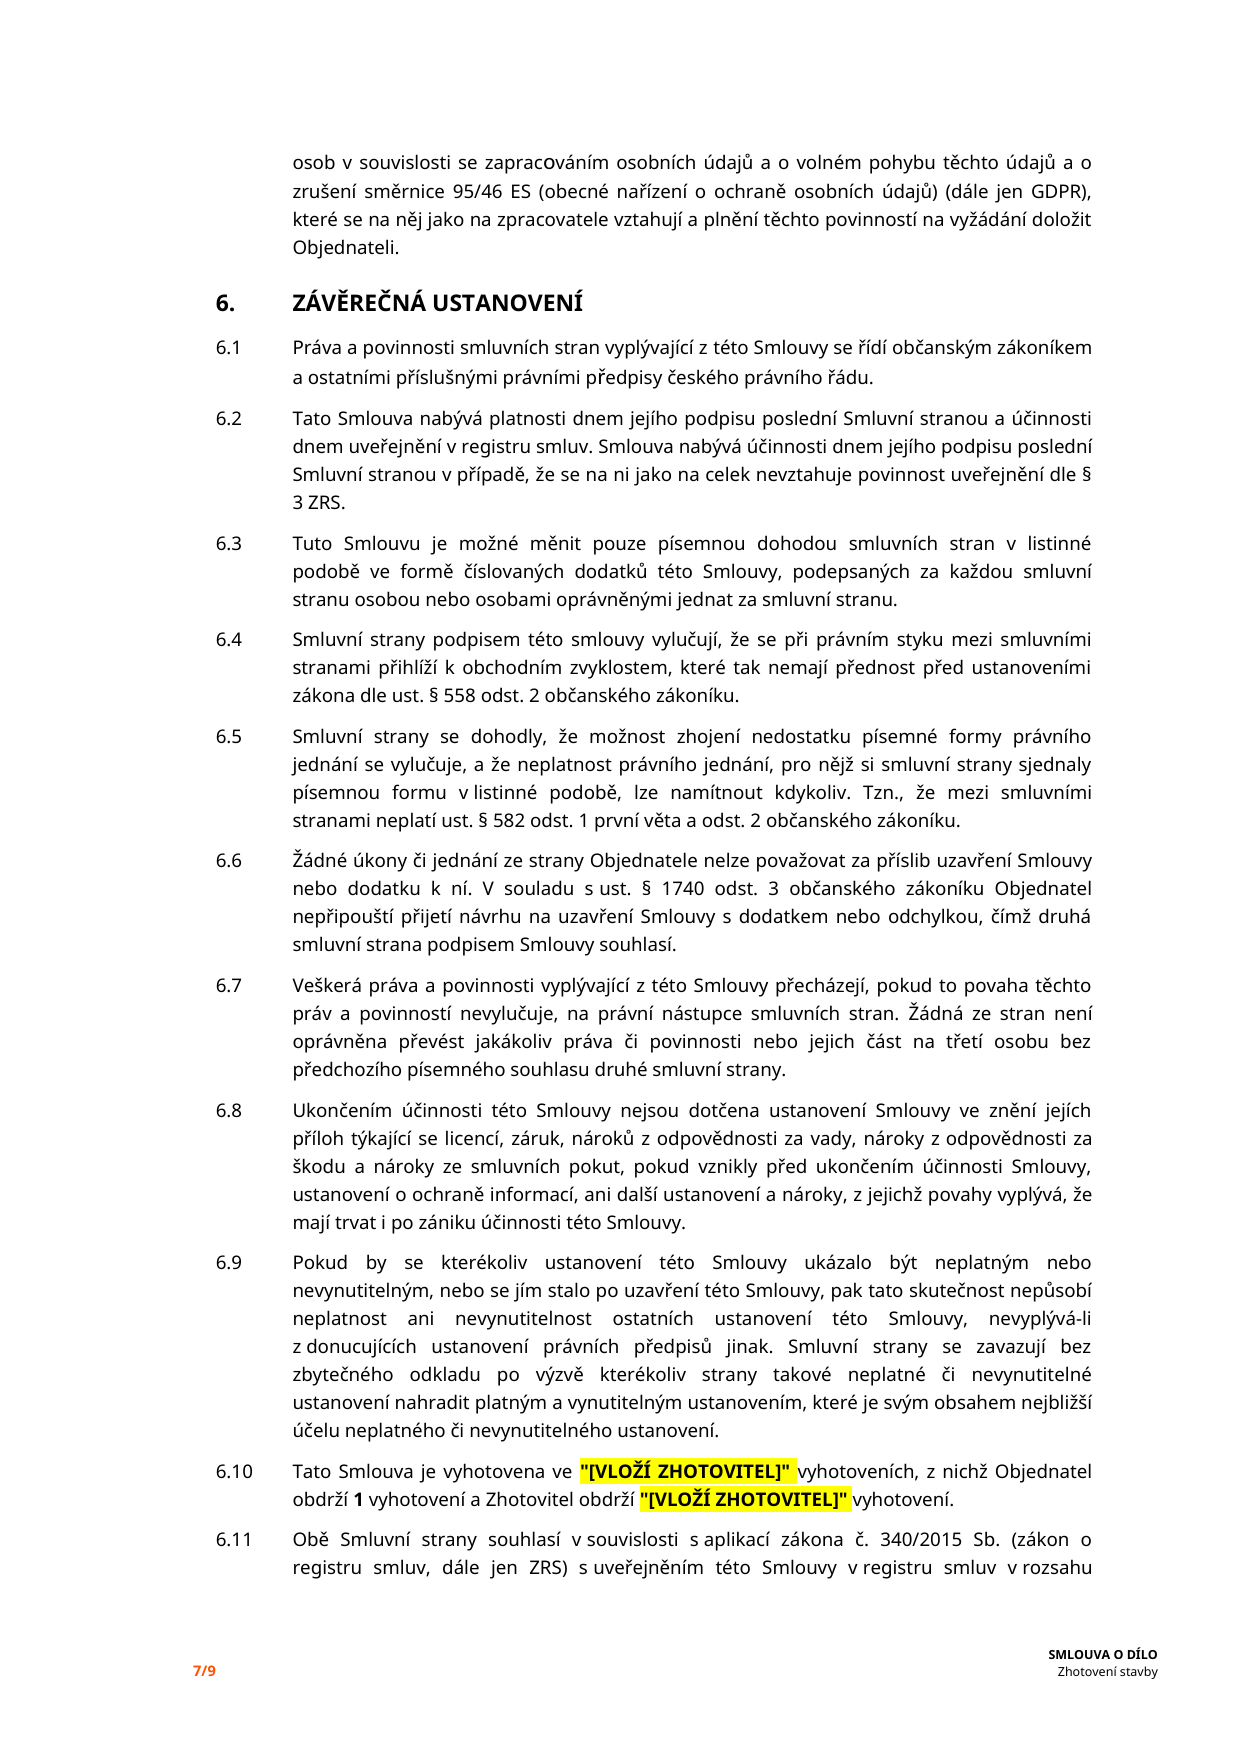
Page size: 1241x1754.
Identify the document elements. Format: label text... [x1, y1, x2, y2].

text ZÁVĚREČNÁ USTANOVENÍ [216, 287, 1093, 318]
text Smluvní strany podpisem této smlouvy vylučují, že se při právním styku mezi smluvními stranami přihlíží k obchodním zvyklostem, které tak nemají přednost před ustanoveními zákona dle ust. § 558 odst. 2 občanského zákoníku. [216, 627, 1093, 708]
text Práva a povinnosti smluvních stran vyplývající z této Smlouvy se řídí občanským zákoníkem a ostatními příslušnými právními předpisy českého právního řádu. [216, 334, 1093, 390]
text Veškerá práva a povinnosti vyplývající z této Smlouvy přecházejí, pokud to povaha těchto práv a povinností nevylučuje, na právní nástupce smluvních stran. Žádná ze stran není oprávněna převést jakákoliv práva či povinnosti nebo jejich část na třetí osobu bez předchozího písemného souhlasu druhé smluvní strany. [216, 972, 1093, 1082]
text Smluvní strany se dohodly, že možnost zhojení nedostatku písemné formy právního jednání se vylučuje, a že neplatnost právního jednání, pro nějž si smluvní strany sjednaly písemnou formu v listinné podobě, lze namítnout kdykoliv. Tzn., že mezi smluvními stranami neplatí ust. § 582 odst. 1 první věta a odst. 2 občanského zákoníku. [216, 723, 1093, 833]
text Žádné úkony či jednání ze strany Objednatele nelze považovat za příslib uzavření Smlouvy nebo dodatku k ní. V souladu s ust. § 1740 odst. 3 občanského zákoníku Objednatel nepřipouští přijetí návrhu na uzavření Smlouvy s dodatkem nebo odchylkou, čímž druhá smluvní strana podpisem Smlouvy souhlasí. [216, 848, 1093, 957]
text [216, 147, 1093, 259]
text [216, 1527, 1093, 1580]
text Tuto Smlouvu je možné měnit pouze písemnou dohodou smluvních stran v listinné podobě ve formě číslovaných dodatků této Smlouvy, podepsaných za každou smluvní stranu osobou nebo osobami oprávněnými jednat za smluvní stranu. [216, 530, 1093, 612]
text Ukončením účinnosti této Smlouvy nejsou dotčena ustanovení Smlouvy ve znění jejích příloh týkající se licencí, záruk, nároků z odpovědnosti za vady, nároky z odpovědnosti za škodu a nároky ze smluvních pokut, pokud vznikly před ukončením účinnosti Smlouvy, ustanovení o ochraně informací, ani další ustanovení a nároky, z jejichž povahy vyplývá, že mají trvat i po zániku účinnosti této Smlouvy. [216, 1097, 1093, 1234]
text Tato Smlouva nabývá platnosti dnem jejího podpisu poslední Smluvní stranou a účinnosti dnem uveřejnění v registru smluv. Smlouva nabývá účinnosti dnem jejího podpisu poslední Smluvní stranou v případě, že se na ni jako na celek nevztahuje povinnost uveřejnění dle § 3 ZRS. [216, 405, 1093, 515]
text Tato Smlouva je vyhotovena ve vyhotoveních, z nichž Objednatel obdrží 1 vyhotovení a Zhotovitel obdrží vyhotovení. [216, 1458, 1093, 1512]
text Pokud by se kterékoliv ustanovení této Smlouvy ukázalo být neplatným nebo nevynutitelným, nebo se jím stalo po uzavření této Smlouvy, pak tato skutečnost nepůsobí neplatnost ani nevynutitelnost ostatních ustanovení této Smlouvy, nevyplývá-li z donucujících ustanovení právních předpisů jinak. Smluvní strany se zavazují bez zbytečného odkladu po výzvě kterékoliv strany takové neplatné či nevynutitelné ustanovení nahradit platným a vynutitelným ustanovením, které je svým obsahem nejbližší účelu neplatného či nevynutitelného ustanovení. [216, 1249, 1093, 1443]
